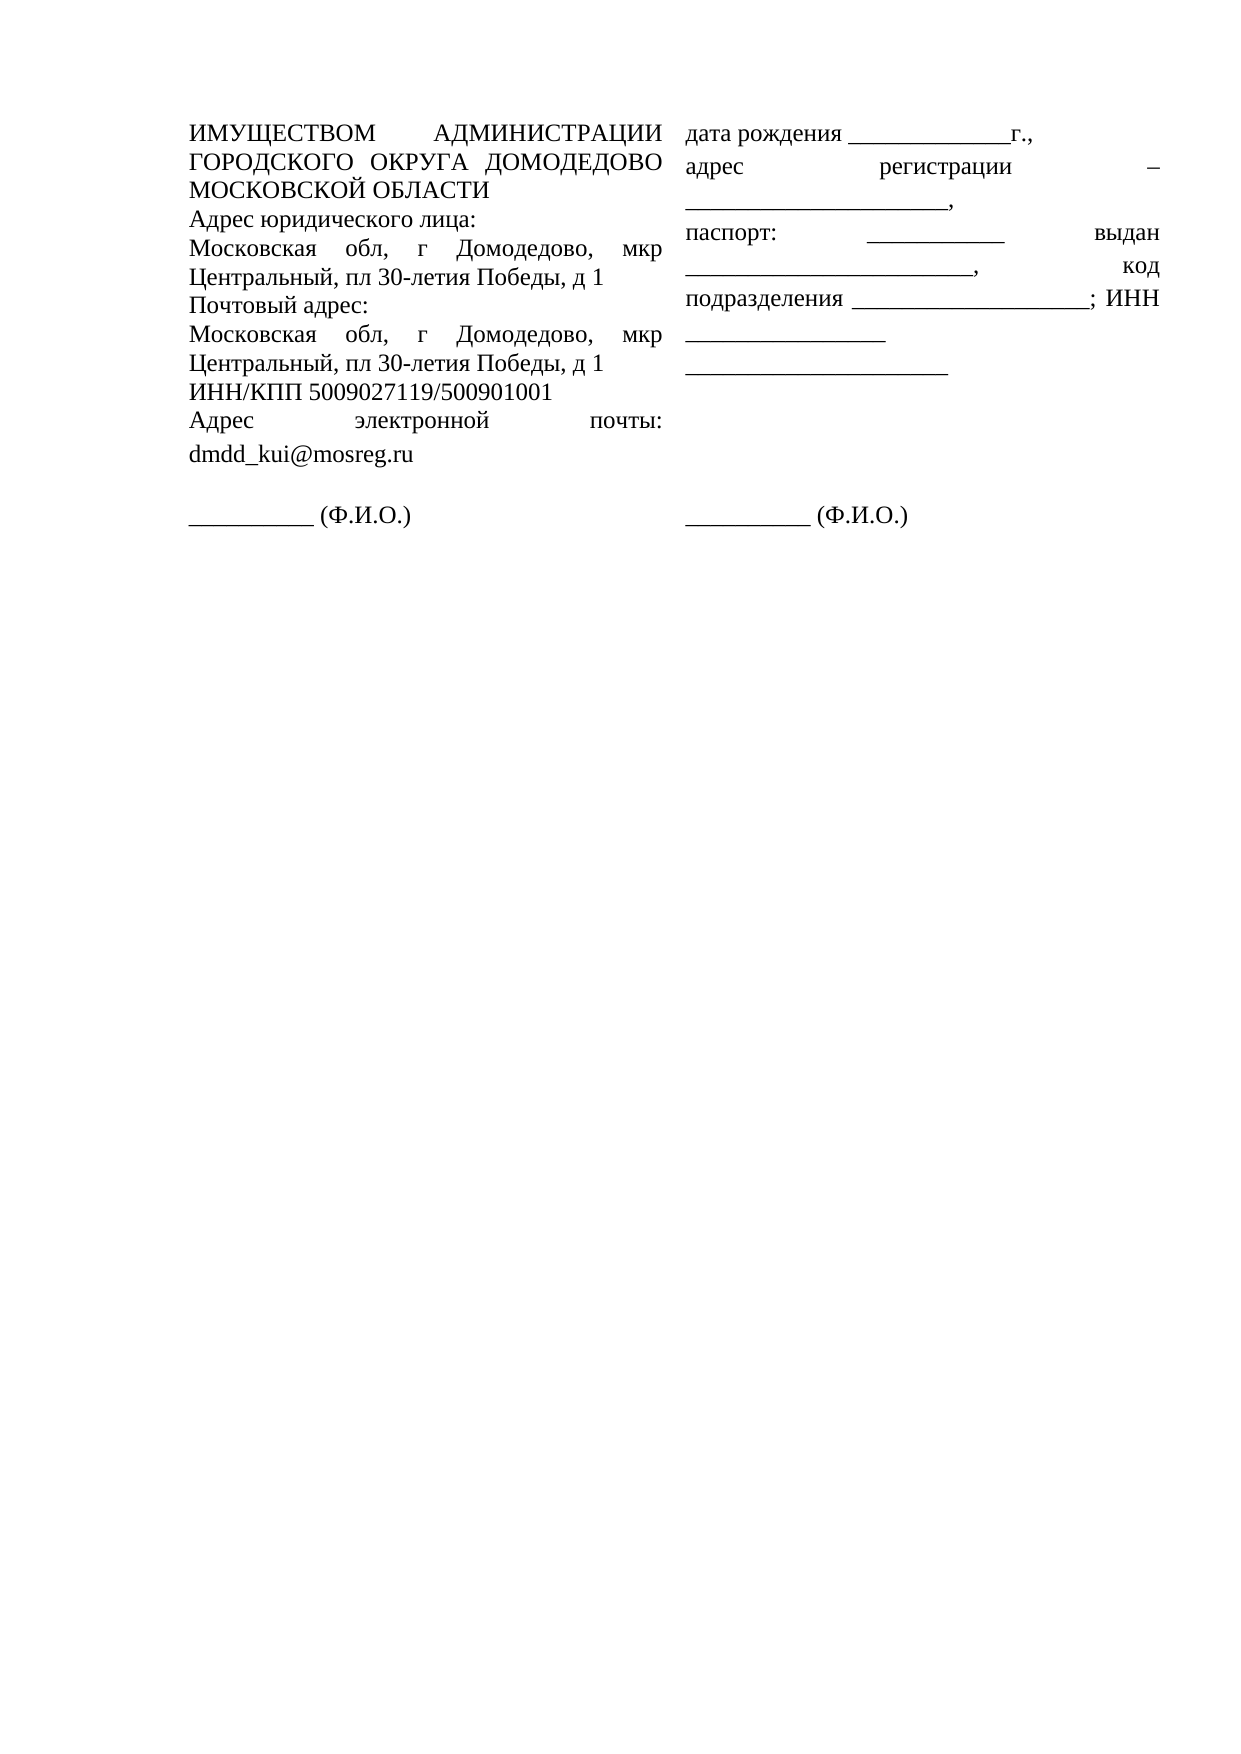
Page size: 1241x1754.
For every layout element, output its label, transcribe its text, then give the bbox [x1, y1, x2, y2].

table_cell __________ (Ф.И.О.) [177, 500, 674, 558]
table_cell __________ (Ф.И.О.) [674, 500, 1171, 558]
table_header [177, 118, 674, 500]
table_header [674, 118, 1171, 500]
